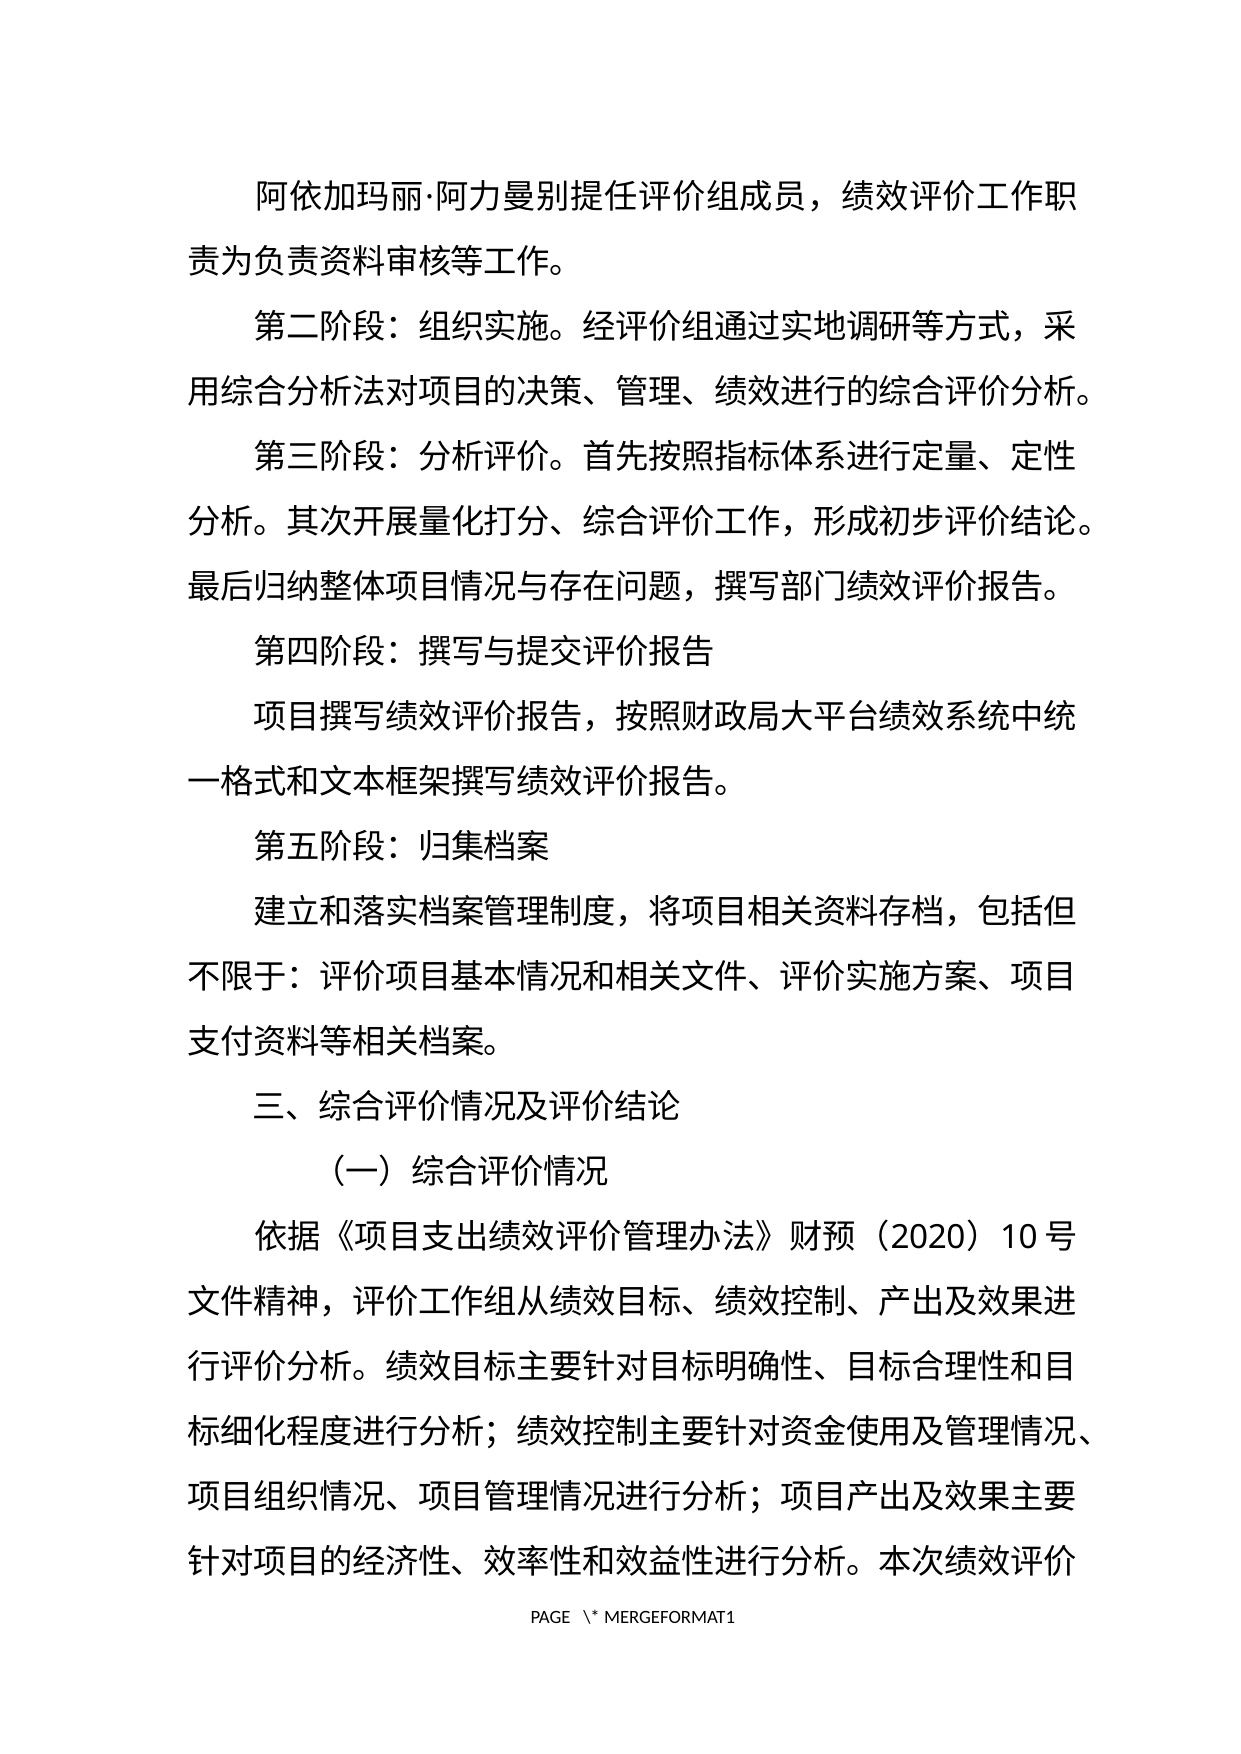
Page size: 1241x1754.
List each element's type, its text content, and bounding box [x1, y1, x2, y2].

text 三、综合评价情况及评价结论 [187, 1072, 1078, 1137]
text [187, 1137, 1078, 1592]
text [187, 162, 1078, 1072]
